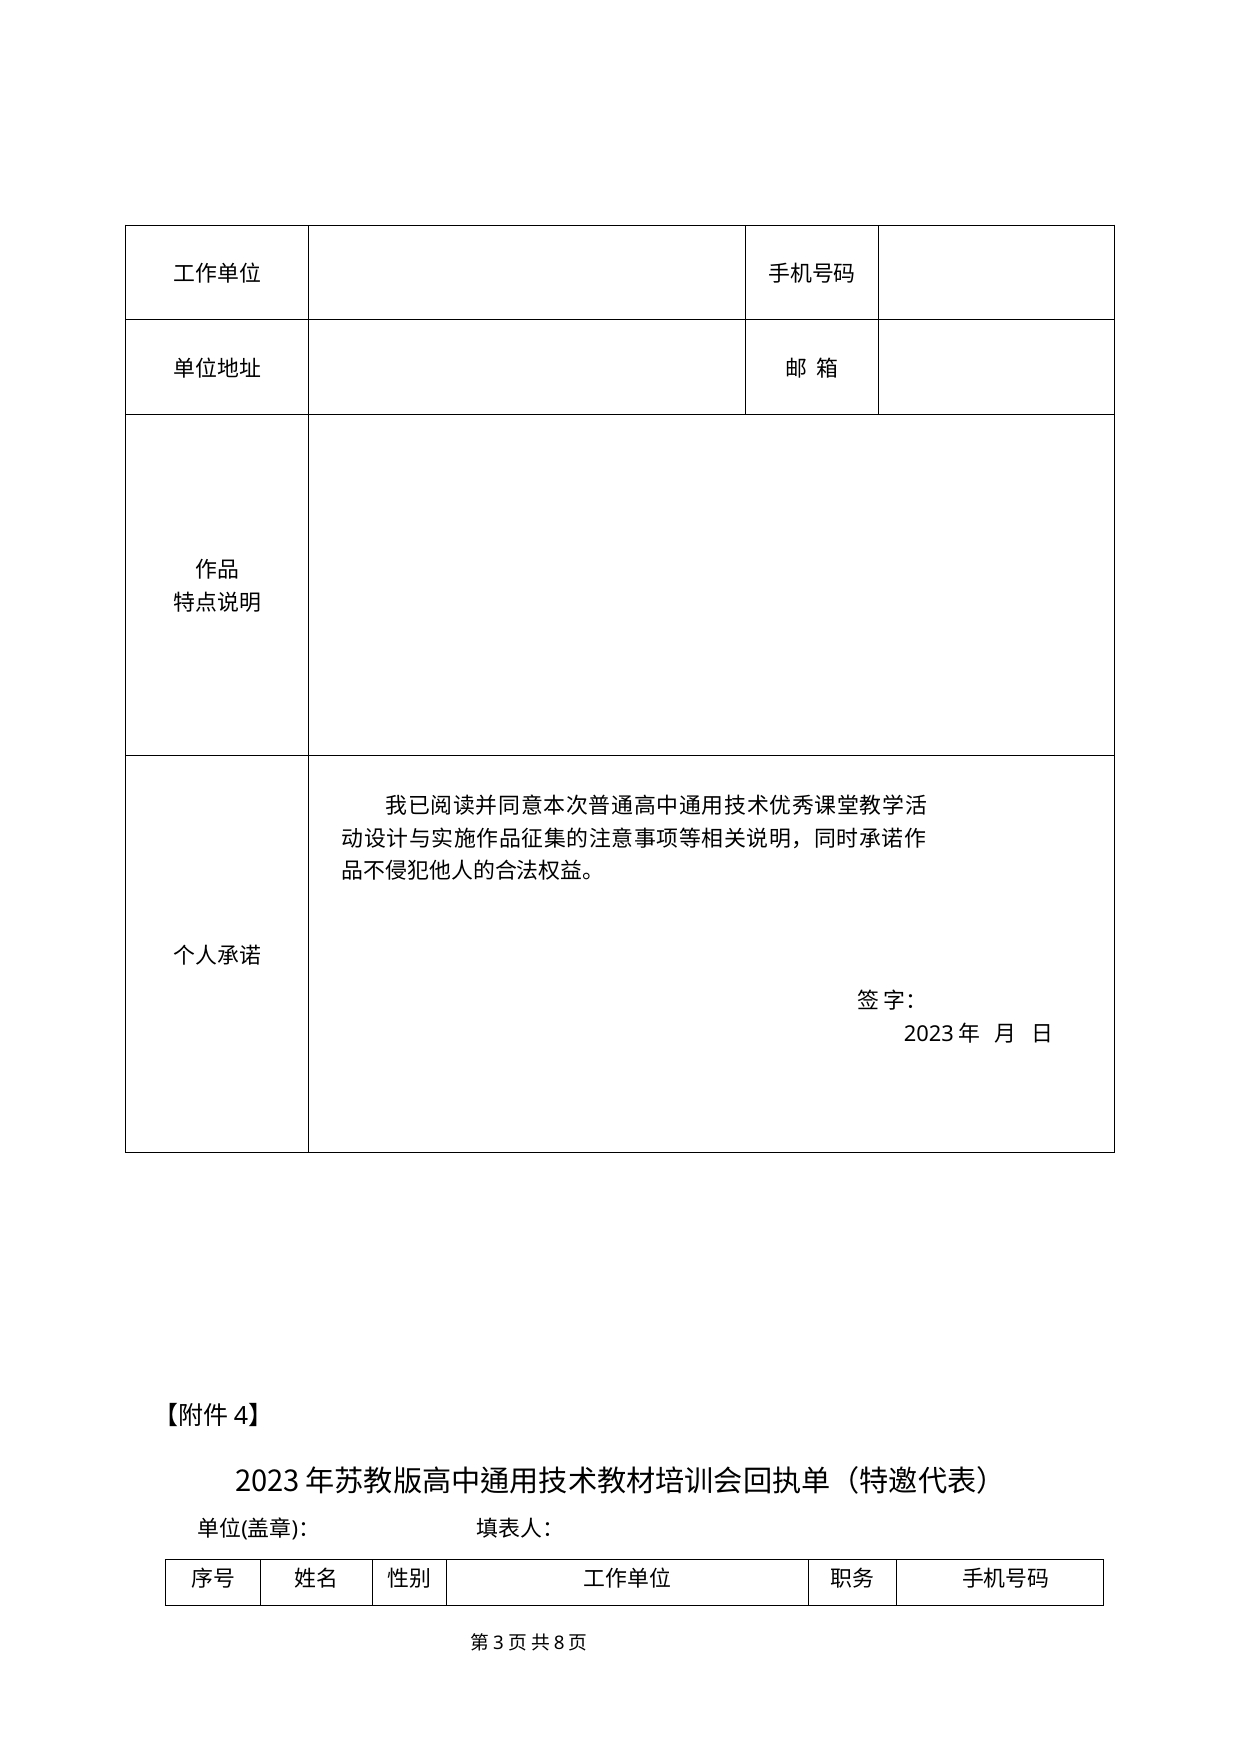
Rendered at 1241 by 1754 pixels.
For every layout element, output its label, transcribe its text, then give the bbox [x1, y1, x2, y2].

table_cell 工作单位 [126, 226, 308, 319]
table_cell 个人承诺 [126, 756, 308, 1152]
table_header 工作单位 [447, 1560, 808, 1605]
table_cell [879, 226, 1114, 319]
table_header 性别 [373, 1560, 446, 1605]
table_cell [309, 415, 1114, 754]
table_cell 邮 箱 [746, 320, 878, 413]
text 2023年苏教版高中通用技术教材培训会回执单（特邀代表） [153, 1446, 1087, 1511]
text 单位(盖章)： 填表人： [153, 1511, 1087, 1543]
text 【附件4】 [153, 1381, 1087, 1446]
table_cell [309, 226, 745, 319]
table_cell 作品 特点说明 [126, 415, 308, 754]
table_cell 我已阅读并同意本次普通高中通用技术优秀课堂教学活动设计与实施作品征集的注意事项等相关说明，同时承诺作品不侵犯他人的合法权益。 签 字： 2023年 月 日 [309, 756, 1114, 1152]
table_header 姓名 [261, 1560, 372, 1605]
table_cell 手机号码 [746, 226, 878, 319]
table_cell 单位地址 [126, 320, 308, 413]
table_header 手机号码 [897, 1560, 1103, 1605]
table_header 职务 [809, 1560, 896, 1605]
table_cell [309, 320, 745, 413]
table_header 序号 [166, 1560, 260, 1605]
table_cell [879, 320, 1114, 413]
